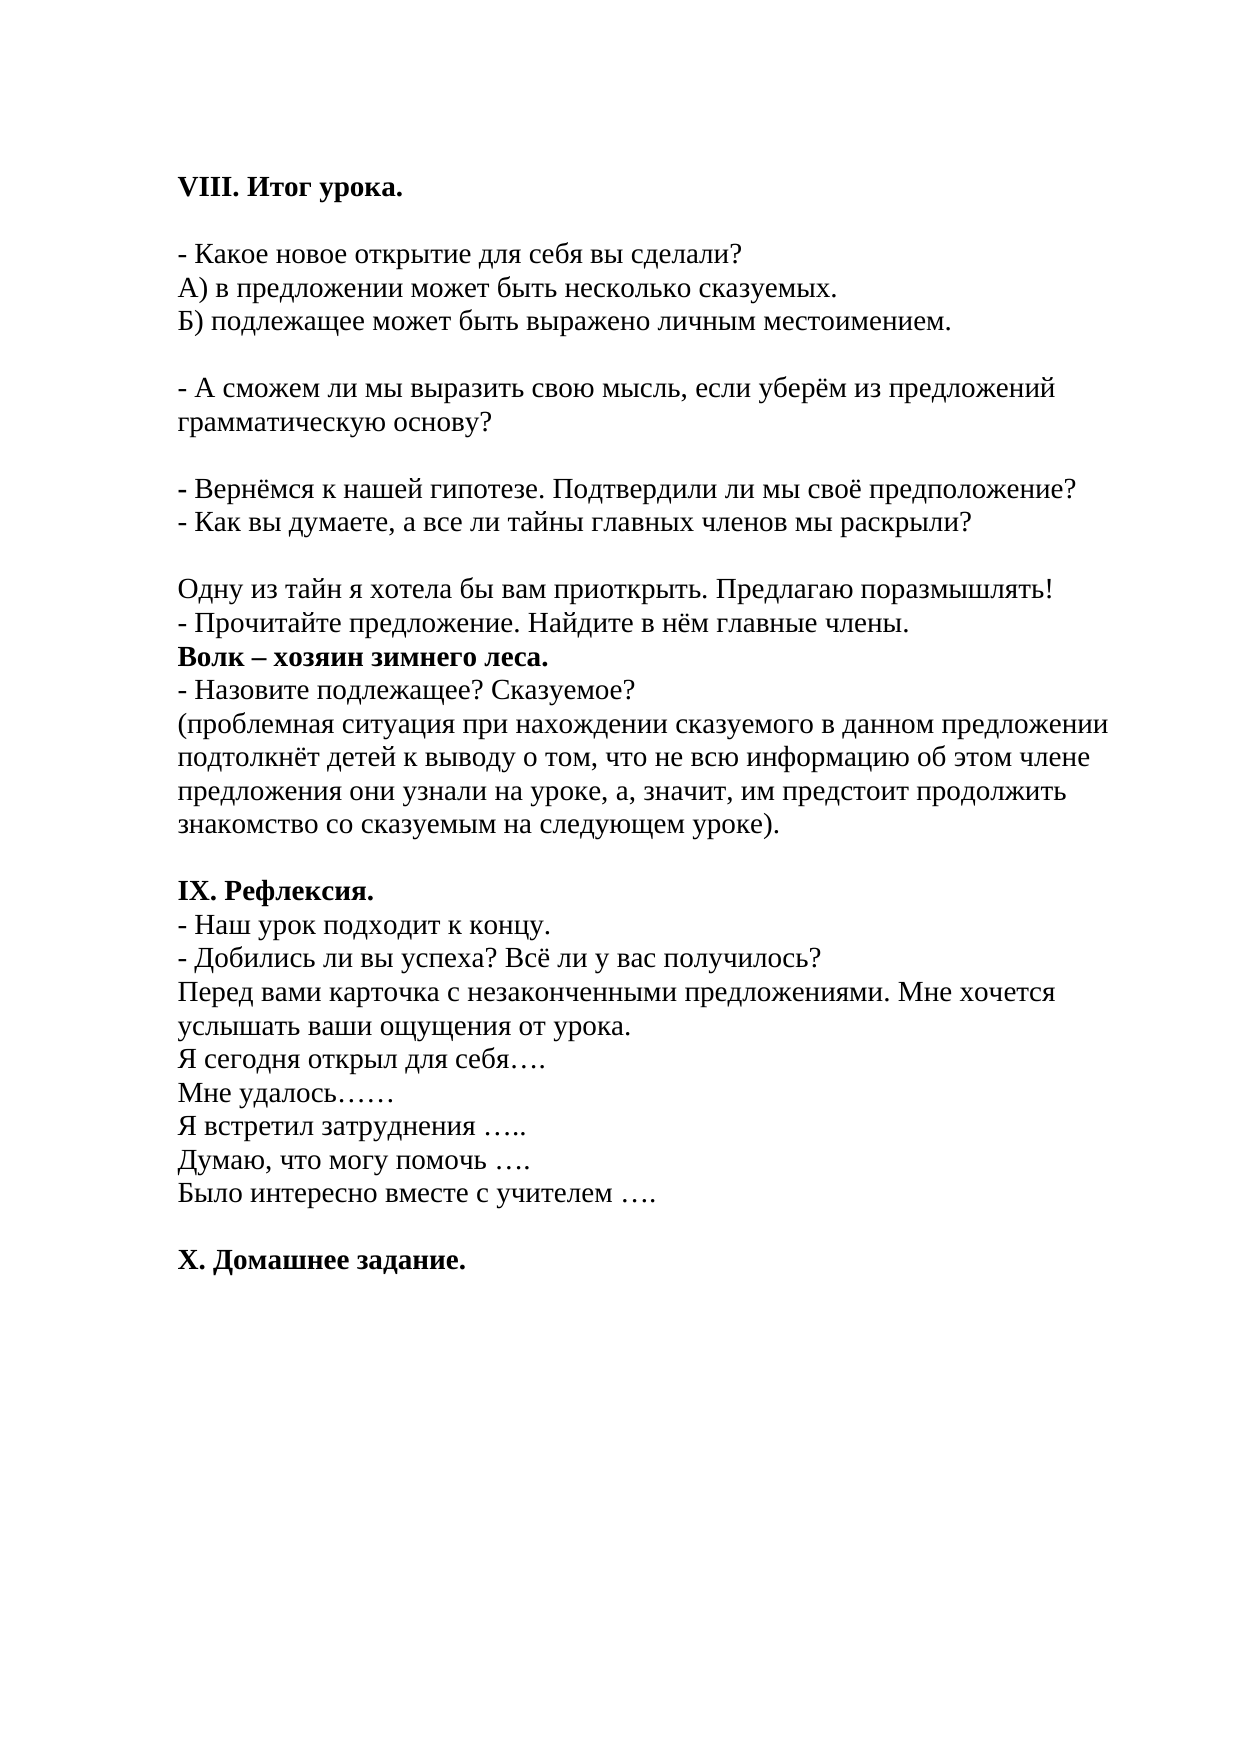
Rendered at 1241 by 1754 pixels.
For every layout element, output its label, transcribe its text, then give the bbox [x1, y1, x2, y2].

text Думаю, что могу помочь …. [177, 1142, 1152, 1175]
text Б) подлежащее может быть выражено личным местоимением. [177, 303, 1152, 337]
text - Прочитайте предложение. Найдите в нём главные члены. [177, 605, 1152, 639]
text Волк – хозяин зимнего леса. [177, 639, 1152, 672]
text грамматическую основу? [177, 404, 1152, 437]
text Перед вами карточка с незаконченными предложениями. Мне хочется услышать ваши ощущения от урока. [177, 974, 1152, 1041]
text X. Домашнее задание. [177, 1242, 1152, 1276]
text Я встретил затруднения ….. [177, 1108, 1152, 1142]
text подтолкнёт детей к выводу о том, что не всю информацию об этом члене предложения они узнали на уроке, а, значит, им предстоит продолжить знакомство со сказуемым на следующем уроке). [177, 739, 1152, 840]
text А) в предложении может быть несколько сказуемых. [177, 270, 1152, 303]
text - Вернёмся к нашей гипотезе. Подтвердили ли мы своё предположение? [177, 471, 1152, 504]
text - А сможем ли мы выразить свою мысль, если уберём из предложений [177, 370, 1152, 404]
text - Назовите подлежащее? Сказуемое? [177, 672, 1152, 706]
text - Наш урок подходит к концу. [177, 907, 1152, 941]
text IX. Рефлексия. [177, 873, 1152, 907]
text Одну из тайн я хотела бы вам приоткрыть. Предлагаю поразмышлять! [177, 572, 1152, 605]
text Я сегодня открыл для себя…. [177, 1041, 1152, 1075]
text - Какое новое открытие для себя вы сделали? [177, 236, 1152, 270]
text VIII. Итог урока. [177, 169, 1152, 203]
text - Как вы думаете, а все ли тайны главных членов мы раскрыли? [177, 504, 1152, 538]
text - Добились ли вы успеха? Всё ли у вас получилось? [177, 941, 1152, 974]
text (проблемная ситуация при нахождении сказуемого в данном предложении [177, 706, 1152, 739]
text Было интересно вместе с учителем …. [177, 1175, 1152, 1209]
text Мне удалось…… [177, 1075, 1152, 1108]
